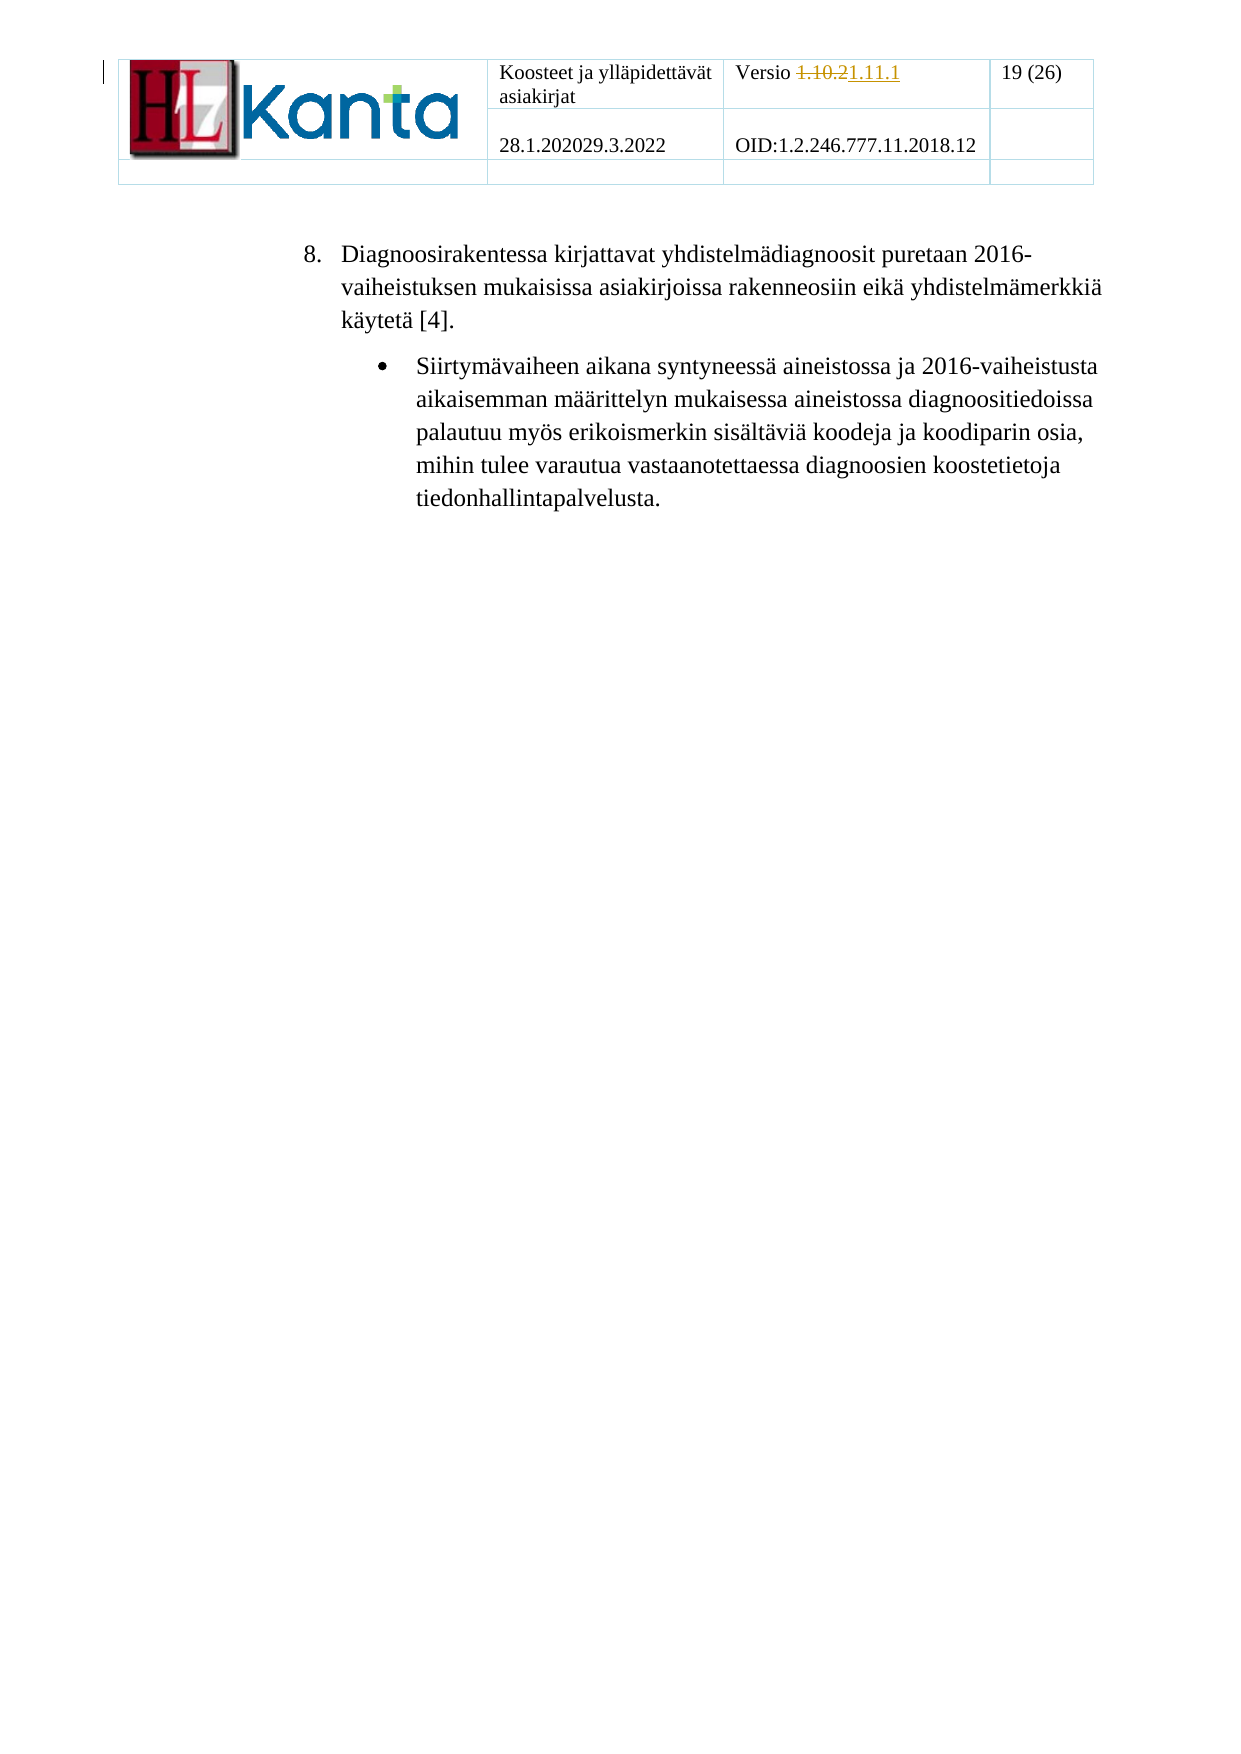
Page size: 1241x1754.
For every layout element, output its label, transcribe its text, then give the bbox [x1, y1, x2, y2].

picture [129, 60, 241, 160]
list Siirtymävaiheen aikana syntyneessä aineistossa ja 2016-vaiheistusta aikaisemman määrittelyn mukaisessa aineistossa diagnoositiedoissa palautuu myös erikoismerkin sisältäviä koodeja ja koodiparin osia, mihin tulee varautua vastaanotettaessa diagnoosien koostetietoja tiedonhallintapalvelusta. [378, 351, 1122, 512]
picture [243, 85, 458, 139]
list Diagnoosirakentessa kirjattavat yhdistelmädiagnoosit puretaan 2016- vaiheistuksen mukaisissa asiakirjoissa rakenneosiin eikä yhdistelmämerkkiä käytetä [4]. [303, 239, 1122, 334]
